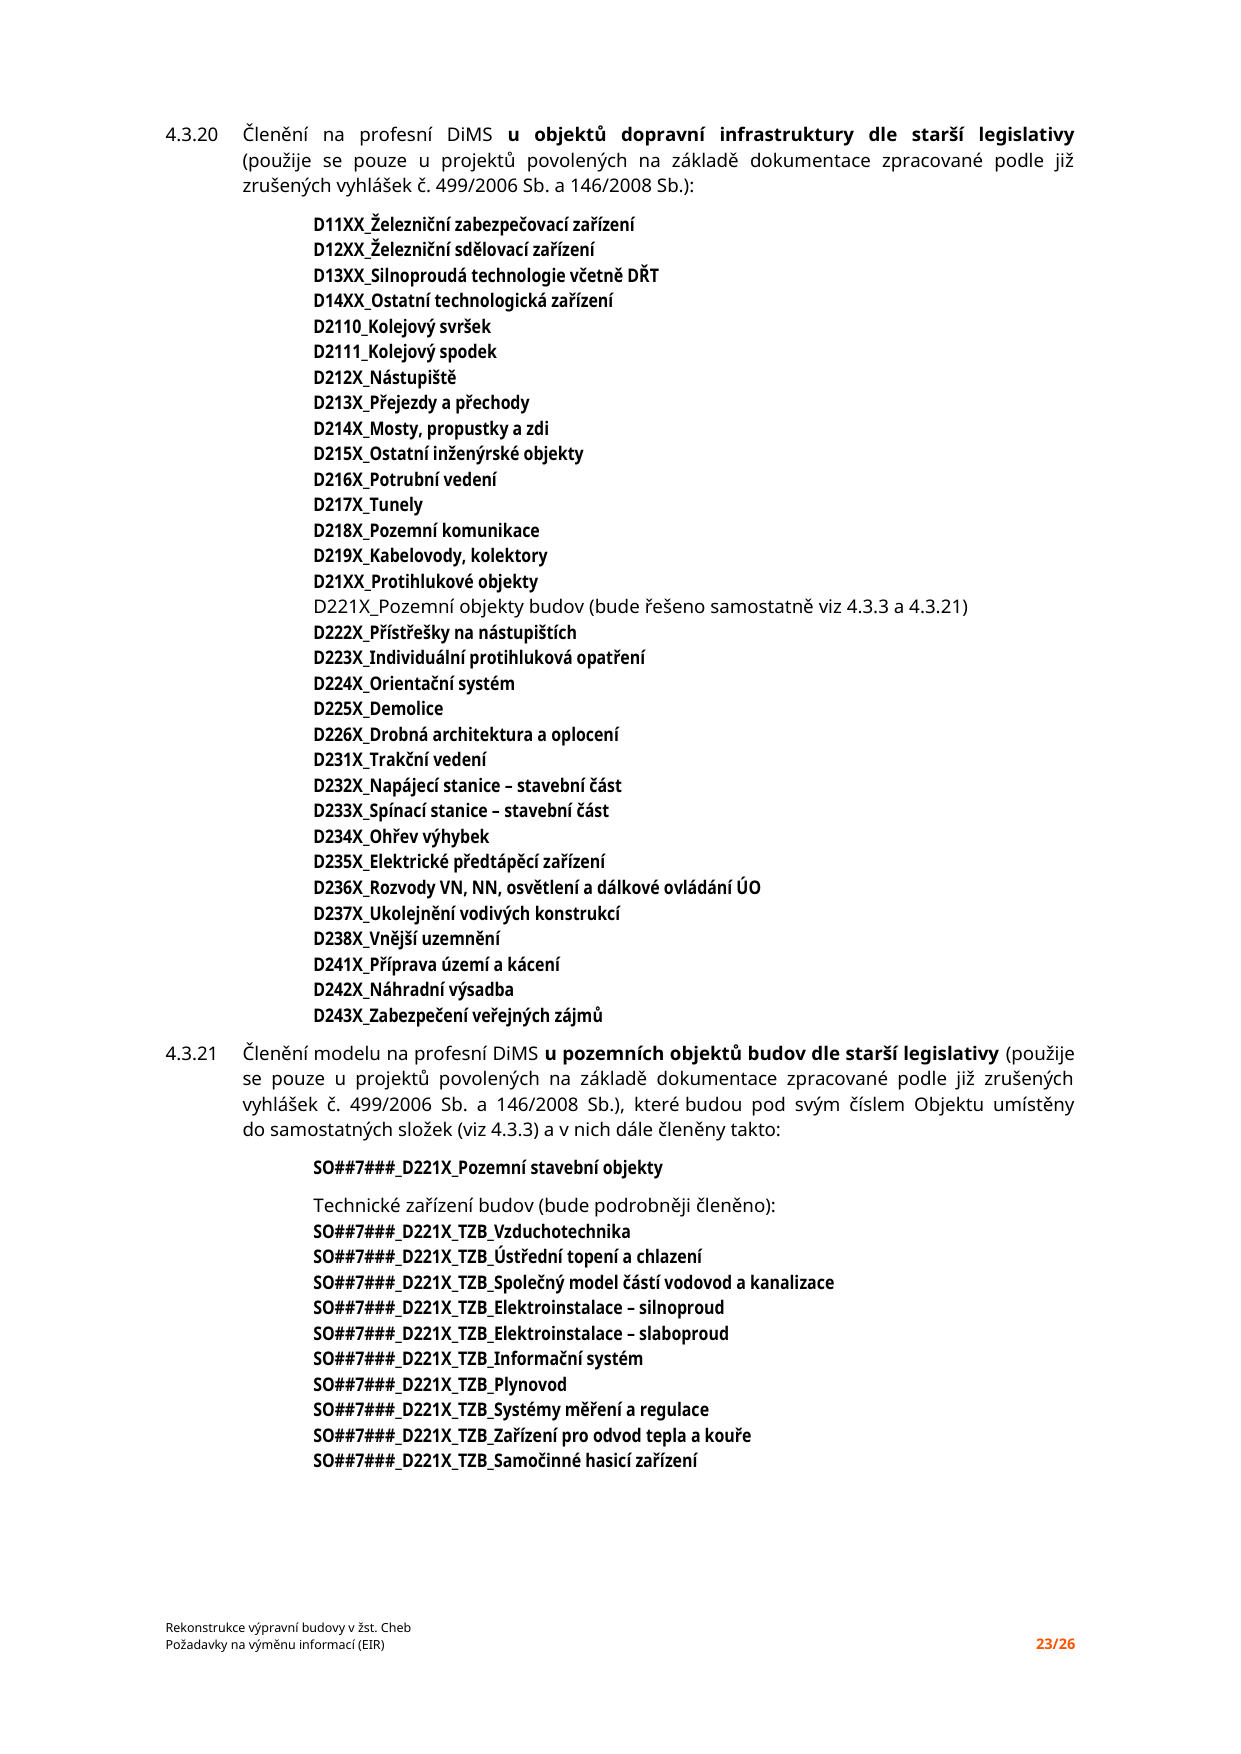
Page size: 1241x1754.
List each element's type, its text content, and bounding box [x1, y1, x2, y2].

list D14XX_Ostatní technologická zařízení [313, 287, 1075, 313]
list D233X_Spínací stanice – stavební část [313, 798, 1075, 823]
list D232X_Napájecí stanice – stavební část [313, 772, 1075, 798]
list D219X_Kabelovody, kolektory [313, 543, 1075, 568]
list D21XX_Protihlukové objekty [313, 568, 1075, 594]
text Členění modelu na profesní DiMS u pozemních objektů budov dle starší legislativy (použije se pouze u projektů povolených na základě dokumentace zpracované podle již zrušených vyhlášek č. 499/2006 Sb. a 146/2008 Sb.), které budou pod svým číslem Objektu umístěny do samostatných složek (viz 4.3.3) a v nich dále členěny takto: [165, 1040, 1075, 1142]
list D243X_Zabezpečení veřejných zájmů [313, 1002, 1075, 1027]
list D213X_Přejezdy a přechody [313, 389, 1075, 415]
list D235X_Elektrické předtápěcí zařízení [313, 849, 1075, 874]
list D212X_Nástupiště [313, 364, 1075, 389]
list SO##7###_D221X_TZB_Plynovod [313, 1371, 1075, 1397]
list D215X_Ostatní inženýrské objekty [313, 441, 1075, 466]
list SO##7###_D221X_TZB_Informační systém [313, 1346, 1075, 1371]
list SO##7###_D221X_TZB_Zařízení pro odvod tepla a kouře [313, 1422, 1075, 1448]
list SO##7###_D221X_Pozemní stavební objekty [313, 1154, 1075, 1180]
list D2111_Kolejový spodek [313, 338, 1075, 364]
list D13XX_Silnoproudá technologie včetně DŘT [313, 262, 1075, 287]
list D218X_Pozemní komunikace [313, 517, 1075, 543]
list SO##7###_D221X_TZB_Elektroinstalace – slaboproud [313, 1320, 1075, 1346]
list SO##7###_D221X_TZB_Samočinné hasicí zařízení [313, 1448, 1075, 1473]
list D231X_Trakční vedení [313, 747, 1075, 772]
list D12XX_Železniční sdělovací zařízení [313, 236, 1075, 262]
list SO##7###_D221X_TZB_Společný model částí vodovod a kanalizace [313, 1269, 1075, 1295]
text Členění na profesní DiMS u objektů dopravní infrastruktury dle starší legislativy (použije se pouze u projektů povolených na základě dokumentace zpracované podle již zrušených vyhlášek č. 499/2006 Sb. a 146/2008 Sb.): [165, 122, 1075, 198]
list D236X_Rozvody VN, NN, osvětlení a dálkové ovládání ÚO [313, 874, 1075, 900]
list SO##7###_D221X_TZB_Systémy měření a regulace [313, 1397, 1075, 1422]
list D2110_Kolejový svršek [313, 313, 1075, 338]
list D234X_Ohřev výhybek [313, 823, 1075, 849]
list D222X_Přístřešky na nástupištích [313, 619, 1075, 645]
list D225X_Demolice [313, 696, 1075, 721]
list D224X_Orientační systém [313, 670, 1075, 696]
list D223X_Individuální protihluková opatření [313, 645, 1075, 670]
list D11XX_Železniční zabezpečovací zařízení [313, 211, 1075, 236]
list Technické zařízení budov (bude podrobněji členěno): [313, 1193, 1075, 1218]
list D221X_Pozemní objekty budov (bude řešeno samostatně viz 4.3.3 a 4.3.21) [313, 594, 1075, 619]
list SO##7###_D221X_TZB_Vzduchotechnika [313, 1218, 1075, 1244]
list D242X_Náhradní výsadba [313, 976, 1075, 1002]
list D214X_Mosty, propustky a zdi [313, 415, 1075, 441]
list D237X_Ukolejnění vodivých konstrukcí [313, 900, 1075, 925]
list D216X_Potrubní vedení [313, 466, 1075, 492]
list D217X_Tunely [313, 492, 1075, 517]
list SO##7###_D221X_TZB_Elektroinstalace – silnoproud [313, 1295, 1075, 1320]
list D241X_Příprava území a kácení [313, 951, 1075, 976]
list D226X_Drobná architektura a oplocení [313, 721, 1075, 747]
list SO##7###_D221X_TZB_Ústřední topení a chlazení [313, 1244, 1075, 1269]
list D238X_Vnější uzemnění [313, 925, 1075, 951]
